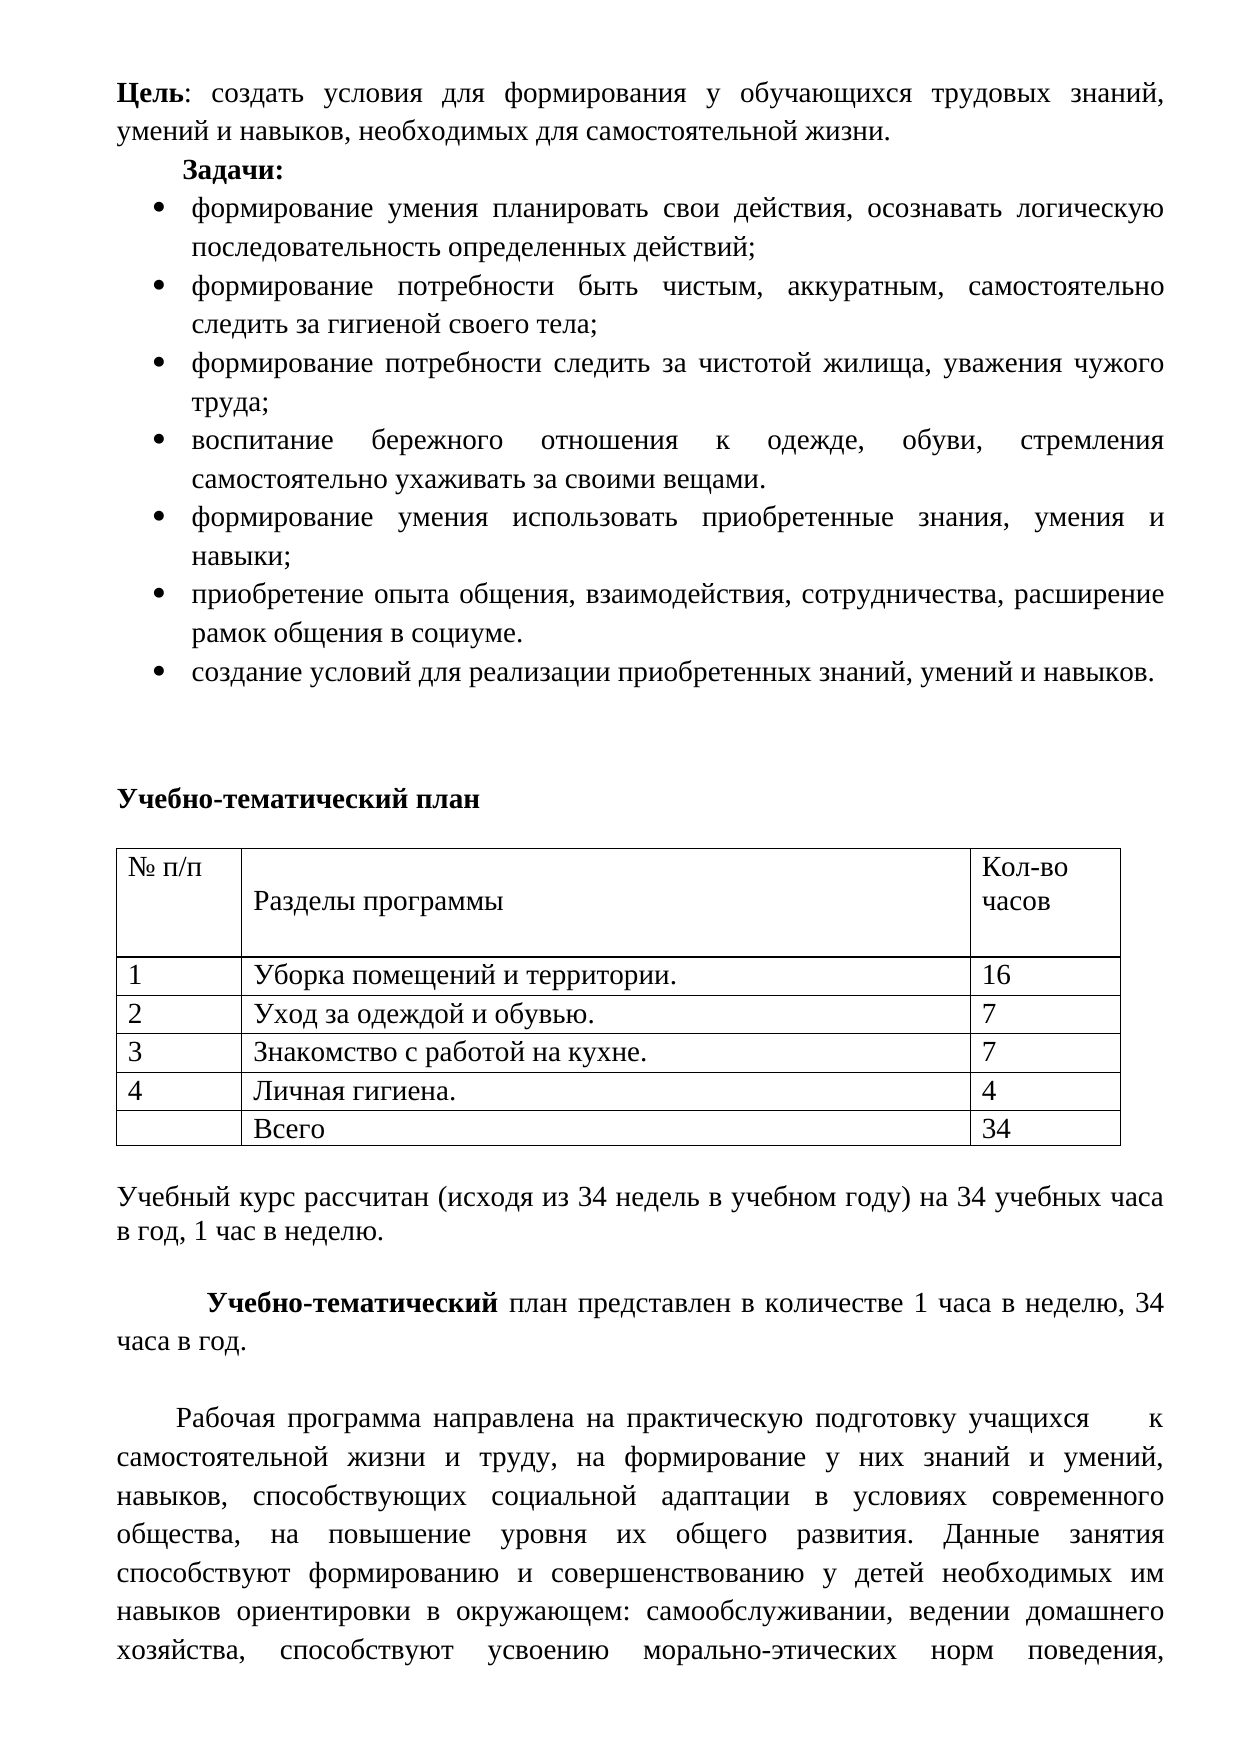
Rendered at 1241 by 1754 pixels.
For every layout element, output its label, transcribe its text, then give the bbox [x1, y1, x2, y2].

table_cell 7 [971, 996, 1120, 1033]
table_cell 16 [971, 958, 1120, 995]
table_cell [117, 1111, 241, 1145]
text Цель: создать условия для формирования у обучающихся трудовых знаний, умений и навыков, необходимых для самостоятельной жизни. [116, 75, 1165, 147]
table_cell 2 [117, 996, 241, 1033]
list приобретение опыта общения, взаимодействия, сотрудничества, расширение рамок общения в социуме. [154, 577, 1165, 649]
table_cell Уборка помещений и территории. [242, 958, 970, 995]
list создание условий для реализации приобретенных знаний, умений и навыков. [154, 654, 1165, 687]
table_cell Знакомство с работой на кухне. [242, 1034, 970, 1072]
list формирование потребности быть чистым, аккуратным, самостоятельно следить за гигиеной своего тела; [154, 268, 1165, 340]
table_cell Личная гигиена. [242, 1073, 970, 1110]
text Учебный курс рассчитан (исходя из 34 недель в учебном году) на 34 учебных часа в год, 1 час в неделю. [116, 1179, 1165, 1246]
table_cell 4 [117, 1073, 241, 1110]
table_header Кол-во часов [971, 849, 1120, 956]
table_cell 4 [971, 1073, 1120, 1110]
table_cell 34 [971, 1111, 1120, 1145]
table_cell 1 [117, 958, 241, 995]
text Учебно-тематический план представлен в количестве 1 часа в неделю, 34 часа в год. [116, 1285, 1165, 1357]
table_cell 3 [117, 1034, 241, 1072]
list воспитание бережного отношения к одежде, обуви, стремления самостоятельно ухаживать за своими вещами. [154, 422, 1165, 494]
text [116, 1401, 1165, 1665]
table_cell Уход за одеждой и обувью. [242, 996, 970, 1033]
list формирование потребности следить за чистотой жилища, уважения чужого труда; [154, 345, 1165, 417]
text Задачи: [116, 152, 1165, 186]
table_cell Всего [242, 1111, 970, 1145]
text Учебно-тематический план [116, 781, 1165, 815]
table_header Разделы программы [242, 849, 970, 956]
table_header № п/п [117, 849, 241, 956]
list формирование умения использовать приобретенные знания, умения и навыки; [154, 499, 1165, 572]
table_cell 7 [971, 1034, 1120, 1072]
list формирование умения планировать свои действия, осознавать логическую последовательность определенных действий; [154, 191, 1165, 263]
